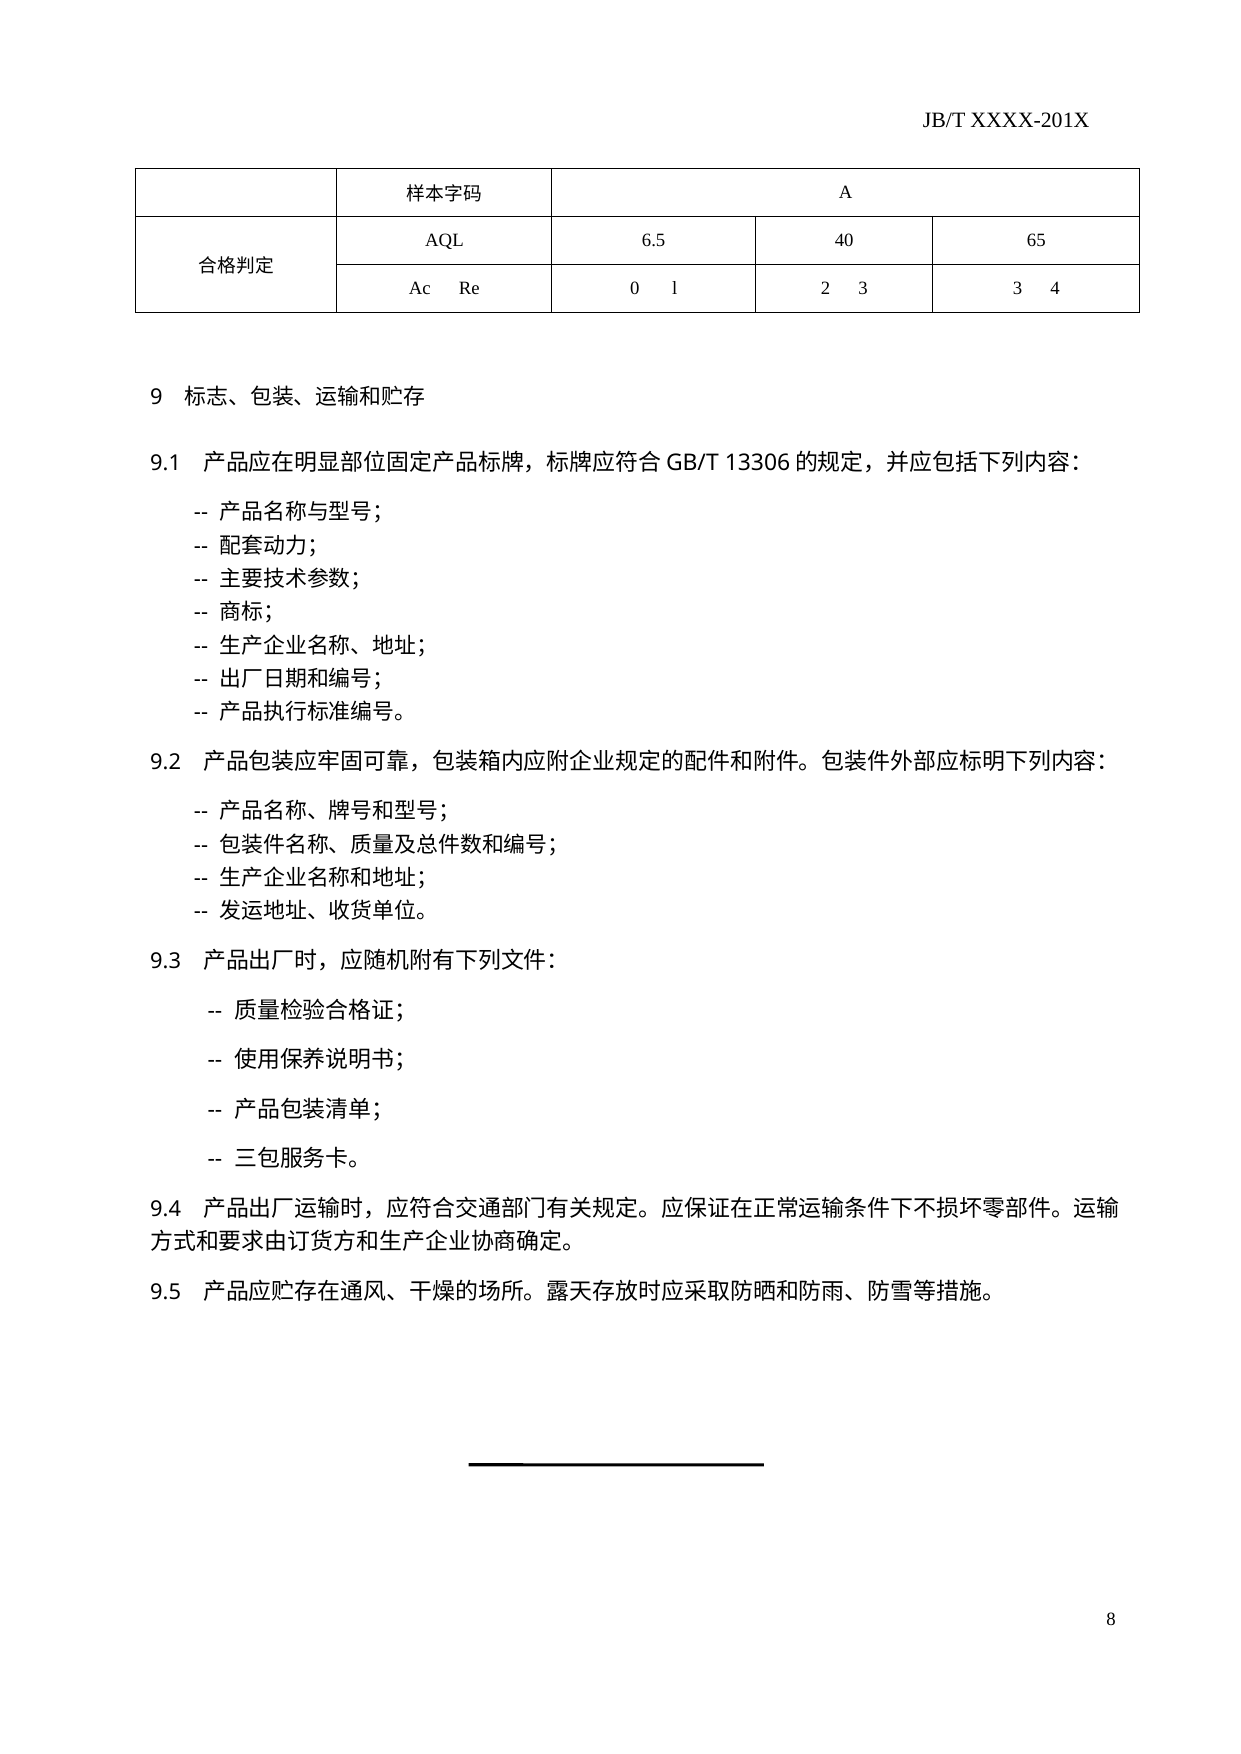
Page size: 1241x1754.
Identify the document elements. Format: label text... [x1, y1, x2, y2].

list -- 三包服务卡。 [150, 1140, 1134, 1173]
table_cell 40 [756, 217, 932, 264]
table_cell AQL [337, 217, 551, 264]
table_cell 6.5 [552, 217, 755, 264]
list -- 生产企业名称和地址； [194, 859, 1134, 892]
table_cell 2 3 [756, 265, 932, 312]
text 产品出厂运输时，应符合交通部门有关规定。应保证在正常运输条件下不损坏零部件。运输方式和要求由订货方和生产企业协商确定。 [150, 1190, 1134, 1256]
list -- 质量检验合格证； [150, 991, 1134, 1025]
text 产品应贮存在通风、干燥的场所。露天存放时应采取防晒和防雨、防雪等措施。 [150, 1273, 1134, 1306]
list -- 产品名称、牌号和型号； [194, 792, 1134, 826]
table_cell 3 4 [933, 265, 1139, 312]
list -- 商标； [194, 593, 1134, 626]
list -- 发运地址、收货单位。 [194, 892, 1134, 926]
list -- 生产企业名称、地址； [194, 626, 1134, 660]
text 产品出厂时，应随机附有下列文件： [150, 942, 1134, 975]
text 标志、包装、运输和贮存 [150, 378, 1134, 411]
list -- 主要技术参数； [194, 560, 1134, 593]
list -- 出厂日期和编号； [194, 660, 1134, 693]
list -- 使用保养说明书； [150, 1041, 1134, 1074]
list -- 产品执行标准编号。 [194, 693, 1134, 726]
table_cell Ac Re [337, 265, 551, 312]
list -- 包装件名称、质量及总件数和编号； [194, 826, 1134, 859]
table_cell 65 [933, 217, 1139, 264]
text 产品应在明显部位固定产品标牌，标牌应符合GB/T 13306的规定，并应包括下列内容： [150, 443, 1134, 477]
table_cell 样本字码 [337, 169, 551, 216]
table_cell 合格判定 [136, 217, 336, 312]
table_cell A [552, 169, 1139, 216]
text 产品包装应牢固可靠，包装箱内应附企业规定的配件和附件。包装件外部应标明下列内容： [150, 743, 1174, 776]
list -- 产品名称与型号； [194, 493, 1134, 526]
list -- 产品包装清单； [150, 1091, 1134, 1124]
list -- 配套动力； [194, 526, 1134, 560]
table_cell 0 l [552, 265, 755, 312]
